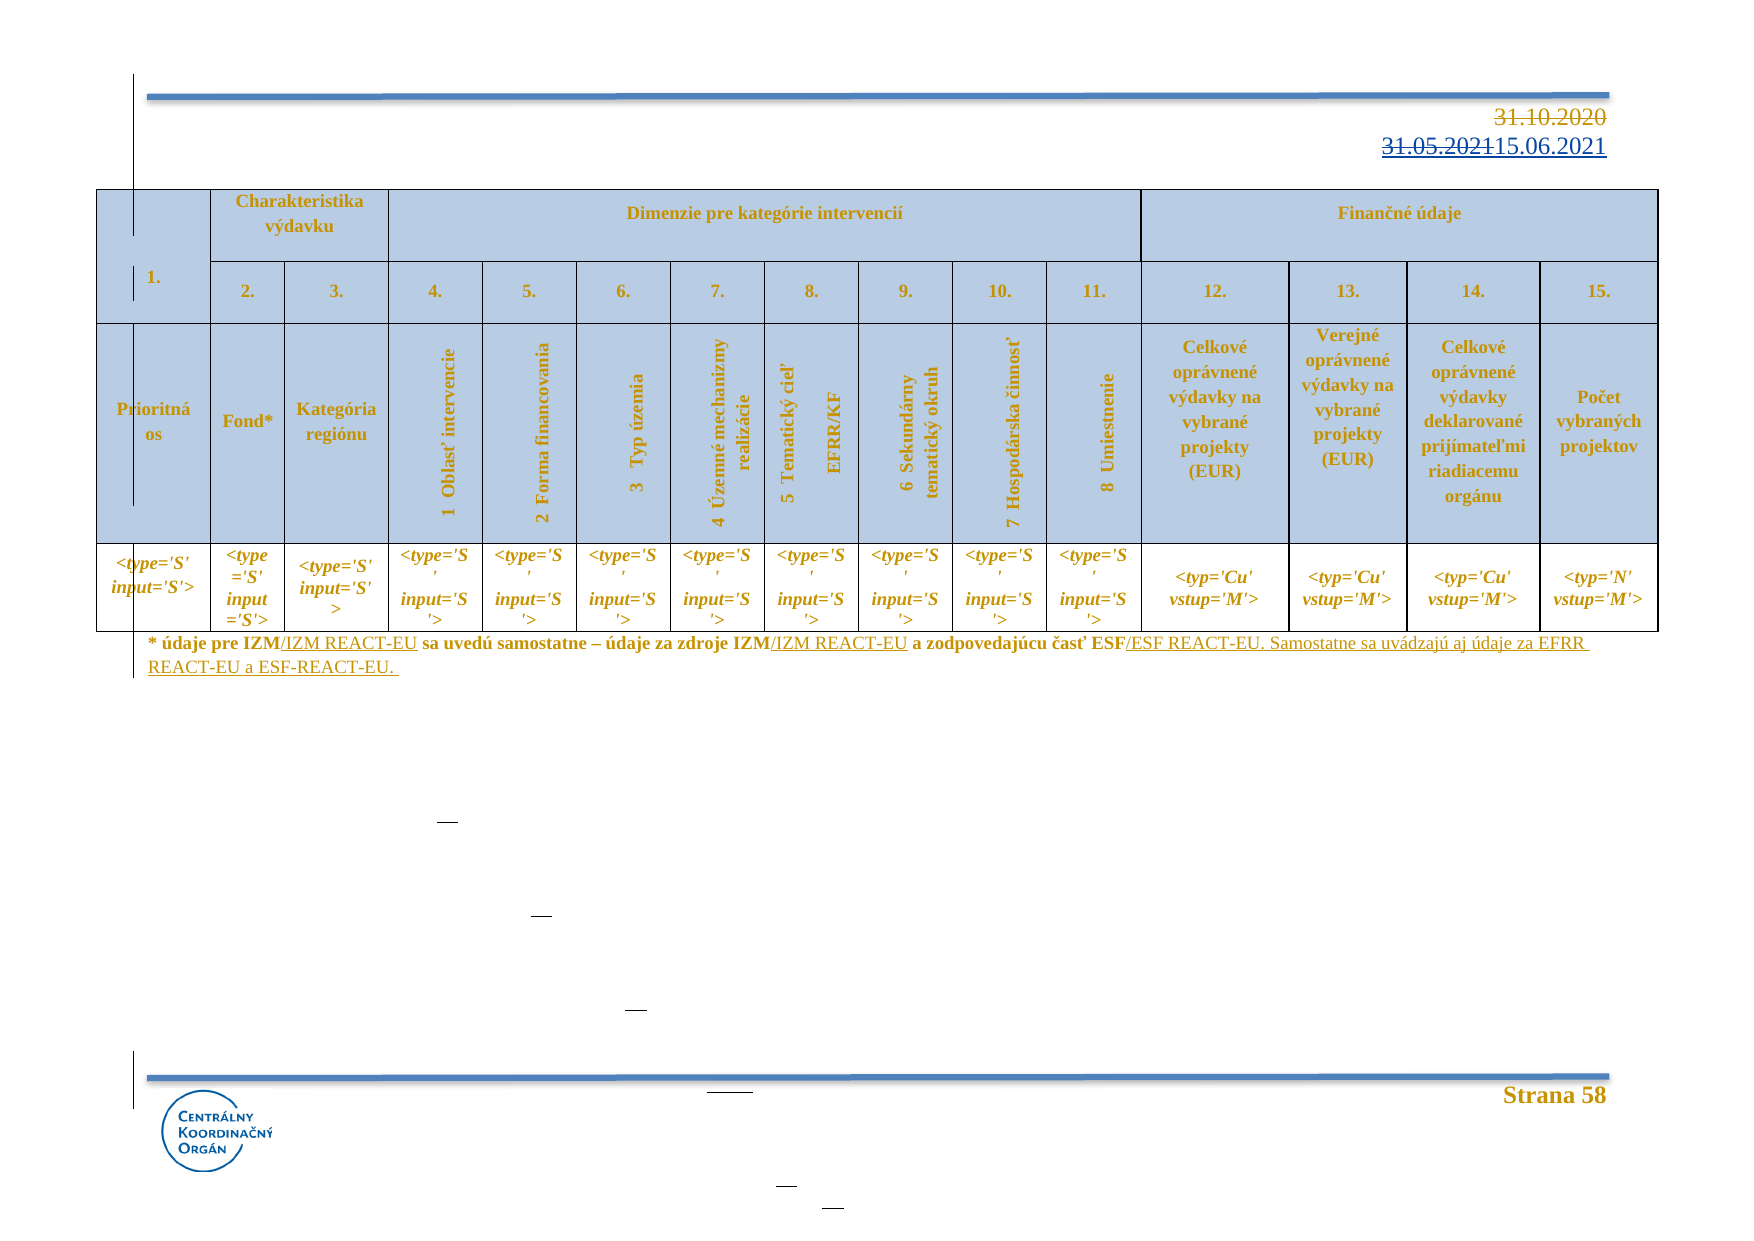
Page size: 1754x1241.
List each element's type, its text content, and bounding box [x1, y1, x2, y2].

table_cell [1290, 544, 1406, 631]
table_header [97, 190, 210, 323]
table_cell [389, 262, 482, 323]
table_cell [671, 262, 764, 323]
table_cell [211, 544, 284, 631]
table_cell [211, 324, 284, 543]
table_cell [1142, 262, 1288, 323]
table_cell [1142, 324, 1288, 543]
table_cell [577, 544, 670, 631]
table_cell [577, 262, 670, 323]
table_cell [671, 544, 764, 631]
picture [159, 1088, 272, 1171]
text * údaje pre IZM sa uvedú samostatne – údaje za zdroje IZM a zodpovedajúcu časť ESF [148, 632, 1606, 678]
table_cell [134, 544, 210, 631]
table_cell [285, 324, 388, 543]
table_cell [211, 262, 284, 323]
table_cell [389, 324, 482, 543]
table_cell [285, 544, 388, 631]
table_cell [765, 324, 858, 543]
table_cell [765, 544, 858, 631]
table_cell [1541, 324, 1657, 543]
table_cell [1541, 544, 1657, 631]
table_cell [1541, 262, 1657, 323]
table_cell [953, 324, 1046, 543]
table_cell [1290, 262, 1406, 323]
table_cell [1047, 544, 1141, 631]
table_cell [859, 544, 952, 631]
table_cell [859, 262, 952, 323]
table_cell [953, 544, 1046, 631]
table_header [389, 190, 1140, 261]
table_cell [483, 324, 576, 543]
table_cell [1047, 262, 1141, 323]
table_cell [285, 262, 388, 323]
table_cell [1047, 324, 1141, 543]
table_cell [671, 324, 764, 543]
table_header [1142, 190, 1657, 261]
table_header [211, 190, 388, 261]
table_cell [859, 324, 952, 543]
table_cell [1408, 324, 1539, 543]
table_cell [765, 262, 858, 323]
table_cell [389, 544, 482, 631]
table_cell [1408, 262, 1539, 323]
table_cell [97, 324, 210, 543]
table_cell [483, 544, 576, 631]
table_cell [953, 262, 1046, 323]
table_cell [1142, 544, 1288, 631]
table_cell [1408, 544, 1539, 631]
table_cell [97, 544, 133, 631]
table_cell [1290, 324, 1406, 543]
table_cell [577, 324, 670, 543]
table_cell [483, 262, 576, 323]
